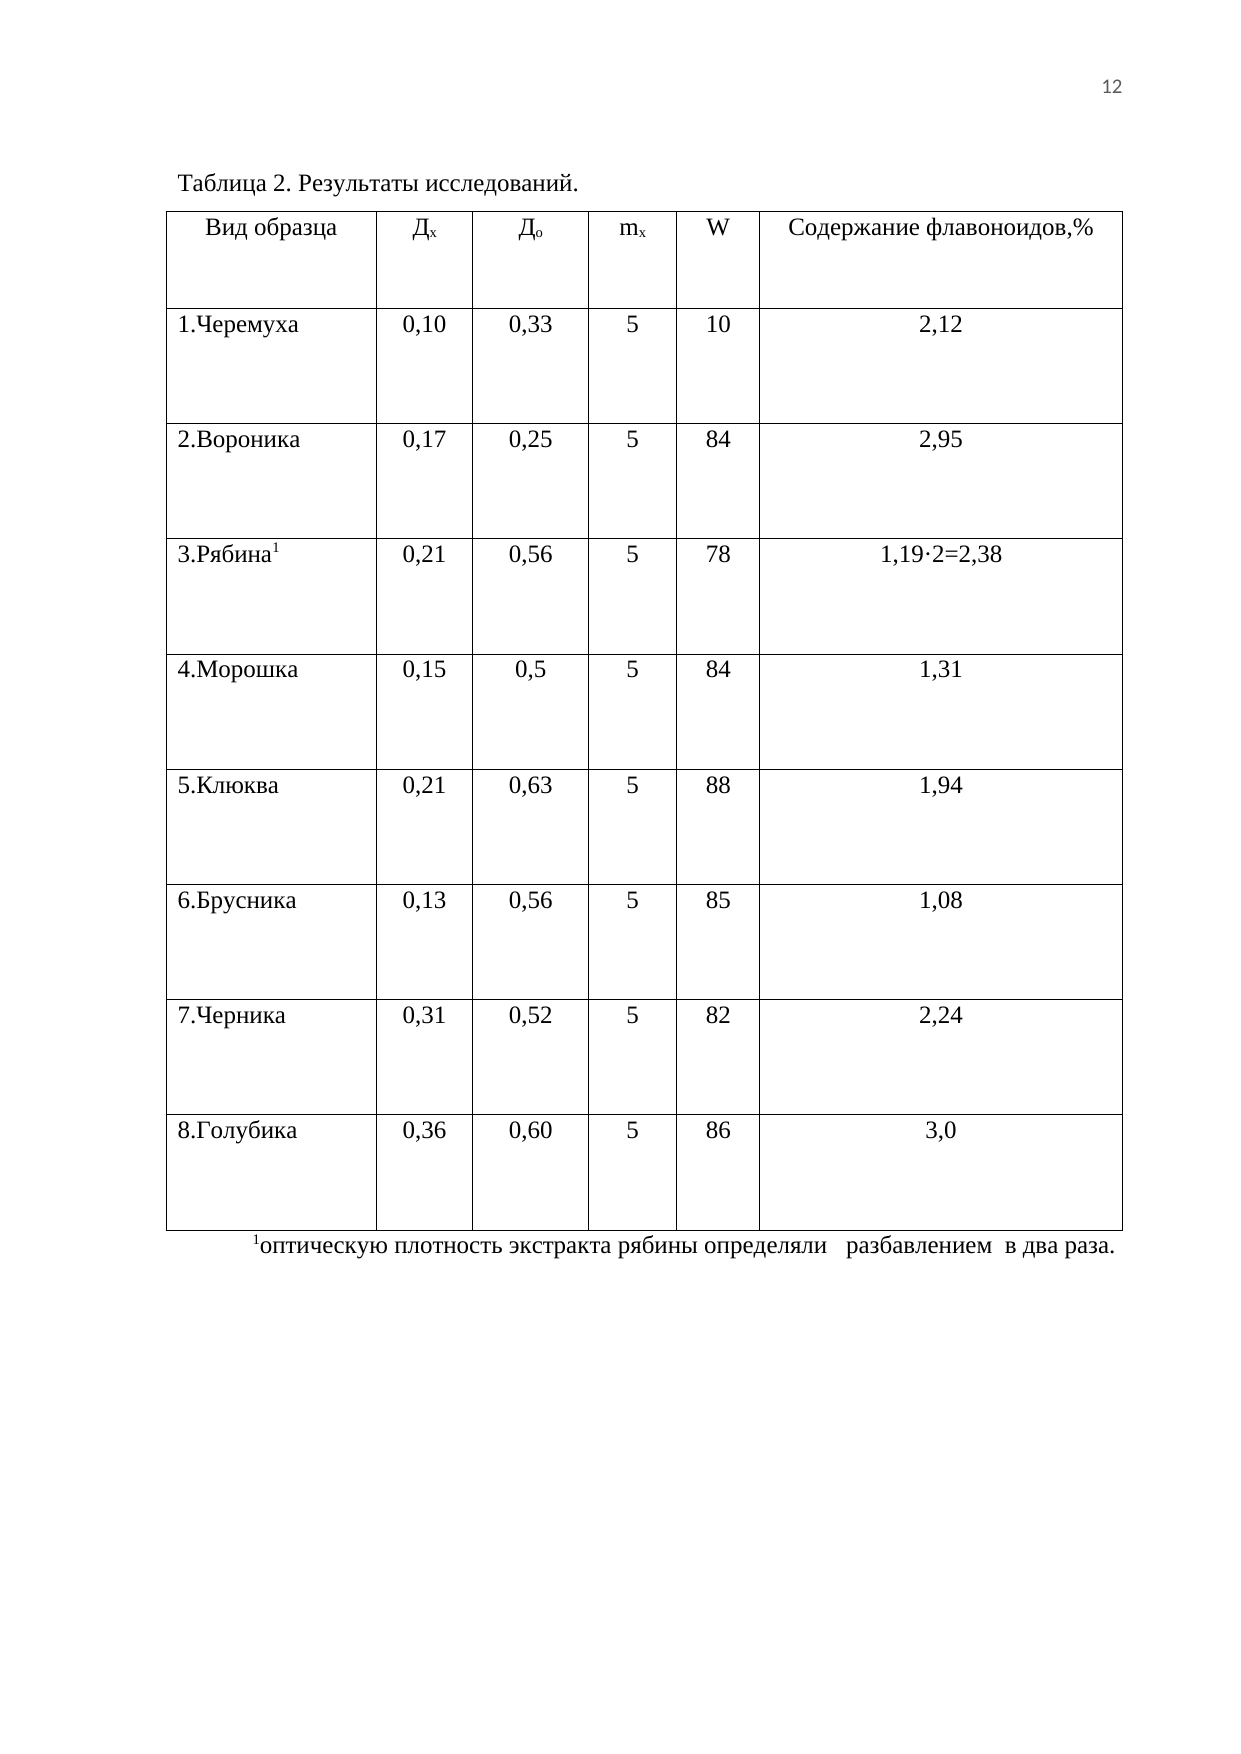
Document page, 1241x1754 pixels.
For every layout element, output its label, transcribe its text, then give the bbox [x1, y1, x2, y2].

table_cell 0,52 [473, 1000, 588, 1114]
table_cell 88 [677, 770, 759, 884]
table_cell 0,56 [473, 539, 588, 653]
table_cell 2,24 [760, 1000, 1122, 1114]
table_cell 1,19·2=2,38 [760, 539, 1122, 653]
table_cell 0,33 [473, 309, 588, 423]
table_cell 5 [589, 885, 676, 999]
table_cell 6.Брусника [167, 885, 376, 999]
table_cell 5 [589, 1115, 676, 1229]
table_cell 1,31 [760, 655, 1122, 769]
table_cell 5 [589, 1000, 676, 1114]
table_cell 5.Клюква [167, 770, 376, 884]
table_cell 0,21 [377, 539, 472, 653]
table_cell 0,56 [473, 885, 588, 999]
table_cell 0,13 [377, 885, 472, 999]
table_header До [473, 212, 588, 308]
text Таблица 2. Результаты исследований. [177, 168, 1122, 196]
list 1оптическую плотность экстракта рябины определяли разбавлением в два раза. [252, 1231, 1122, 1259]
table_header W [677, 212, 759, 308]
table_cell 84 [677, 424, 759, 538]
table_header Дх [377, 212, 472, 308]
table_header mx [589, 212, 676, 308]
table_cell 0,60 [473, 1115, 588, 1229]
table_cell 2,12 [760, 309, 1122, 423]
table_cell 5 [589, 424, 676, 538]
table_cell 3,0 [760, 1115, 1122, 1229]
table_header Содержание флавоноидов,% [760, 212, 1122, 308]
table_cell 5 [589, 539, 676, 653]
table_cell 2.Вороника [167, 424, 376, 538]
table_cell 1.Черемуха [167, 309, 376, 423]
table_cell 1,94 [760, 770, 1122, 884]
table_cell 86 [677, 1115, 759, 1229]
table_cell 0,10 [377, 309, 472, 423]
table_cell 3.Рябина1 [167, 539, 376, 653]
table_header Вид образца [167, 212, 376, 308]
table_cell 0,25 [473, 424, 588, 538]
table_cell 7.Черника [167, 1000, 376, 1114]
table_cell 5 [589, 770, 676, 884]
table_cell 85 [677, 885, 759, 999]
table_cell 78 [677, 539, 759, 653]
table_cell 82 [677, 1000, 759, 1114]
table_cell 1,08 [760, 885, 1122, 999]
table_cell 0,63 [473, 770, 588, 884]
table_cell 0,21 [377, 770, 472, 884]
table_cell 10 [677, 309, 759, 423]
table_cell 0,36 [377, 1115, 472, 1229]
table_cell 8.Голубика [167, 1115, 376, 1229]
table_cell 4.Морошка [167, 655, 376, 769]
table_cell 84 [677, 655, 759, 769]
table_cell 5 [589, 309, 676, 423]
table_cell 0,5 [473, 655, 588, 769]
table_cell 0,31 [377, 1000, 472, 1114]
table_cell 0,15 [377, 655, 472, 769]
table_cell 2,95 [760, 424, 1122, 538]
table_cell 0,17 [377, 424, 472, 538]
table_cell 5 [589, 655, 676, 769]
